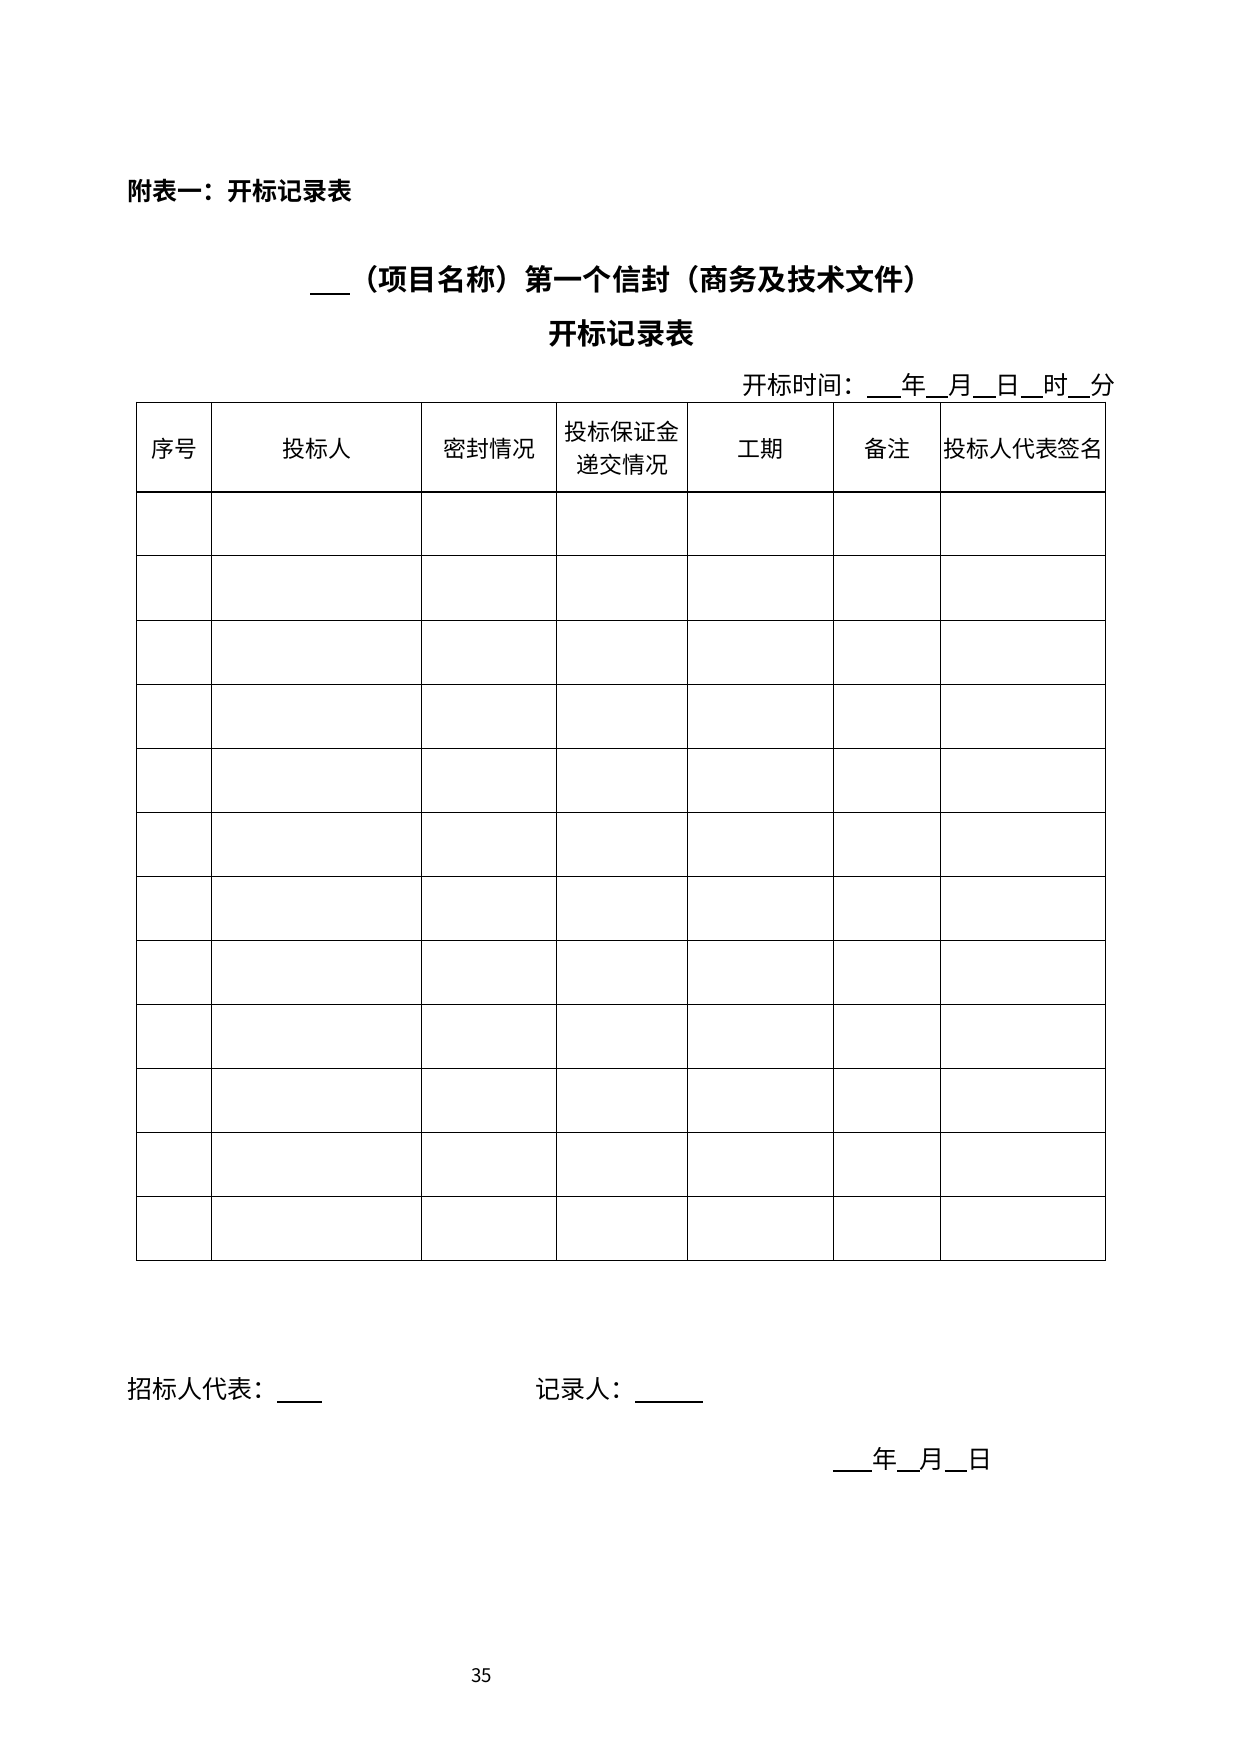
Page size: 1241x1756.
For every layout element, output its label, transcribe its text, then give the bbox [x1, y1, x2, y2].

table_cell [688, 493, 833, 555]
table_cell [688, 813, 833, 876]
table_cell [688, 749, 833, 812]
table_cell [688, 877, 833, 940]
table_cell [557, 1197, 687, 1260]
table_cell [422, 1005, 556, 1068]
table_cell [834, 1197, 940, 1260]
table_cell [137, 556, 211, 619]
table_cell [422, 877, 556, 940]
table_cell [941, 877, 1105, 940]
table_cell [212, 621, 421, 683]
table_header 备注 [834, 403, 940, 491]
table_cell [422, 1133, 556, 1196]
table_cell [212, 749, 421, 812]
text 开标时间： 年 月 日 时 分 [127, 365, 1115, 402]
table_cell [422, 941, 556, 1004]
table_cell [688, 1069, 833, 1132]
table_cell [212, 1069, 421, 1132]
subtitle 开标记录表 [127, 311, 1115, 353]
table_cell [834, 685, 940, 748]
table_cell [557, 556, 687, 619]
table_cell [688, 1133, 833, 1196]
table_cell [422, 1069, 556, 1132]
table_cell [212, 685, 421, 748]
table_cell [557, 941, 687, 1004]
table_cell [137, 749, 211, 812]
table_cell [941, 941, 1105, 1004]
table_cell [834, 877, 940, 940]
table_header 投标人 [212, 403, 421, 491]
table_cell [422, 685, 556, 748]
table_cell [941, 493, 1105, 555]
table_cell [557, 1005, 687, 1068]
table_cell [137, 685, 211, 748]
table_cell [422, 621, 556, 683]
table_cell [834, 556, 940, 619]
table_cell [137, 1005, 211, 1068]
table_header 工期 [688, 403, 833, 491]
table_cell [422, 1197, 556, 1260]
table_cell [557, 1133, 687, 1196]
table_cell [834, 621, 940, 683]
table_cell [212, 493, 421, 555]
table_cell [557, 493, 687, 555]
table_cell [422, 493, 556, 555]
table_cell [137, 1197, 211, 1260]
table_cell [834, 1133, 940, 1196]
table_cell [834, 941, 940, 1004]
table_cell [688, 1197, 833, 1260]
table_cell [137, 877, 211, 940]
table_cell [212, 1005, 421, 1068]
table_cell [212, 1133, 421, 1196]
table_cell [557, 1069, 687, 1132]
table_cell [941, 556, 1105, 619]
table_cell [941, 813, 1105, 876]
table_cell [834, 749, 940, 812]
table_cell [137, 813, 211, 876]
text 招标人代表： 记录人： [127, 1370, 1115, 1406]
table_cell [688, 621, 833, 683]
table_cell [688, 556, 833, 619]
table_cell [137, 621, 211, 683]
table_cell [941, 1197, 1105, 1260]
table_cell [941, 1133, 1105, 1196]
text 年 月 日 [127, 1439, 1115, 1476]
table_cell [941, 621, 1105, 683]
table_cell [137, 1133, 211, 1196]
table_cell [422, 749, 556, 812]
table_header 投标人代表签名 [941, 403, 1105, 491]
table_cell [137, 493, 211, 555]
table_cell [212, 556, 421, 619]
subtitle （项目名称）第一个信封（商务及技术文件） [127, 257, 1115, 299]
table_cell [557, 685, 687, 748]
table_cell [212, 941, 421, 1004]
table_cell [688, 941, 833, 1004]
table_cell [557, 813, 687, 876]
table_header 投标保证金递交情况 [557, 403, 687, 491]
table_cell [212, 877, 421, 940]
table_cell [137, 941, 211, 1004]
table_cell [941, 1005, 1105, 1068]
table_cell [557, 749, 687, 812]
table_cell [688, 685, 833, 748]
table_cell [212, 1197, 421, 1260]
table_cell [834, 813, 940, 876]
subtitle 附表一：开标记录表 [127, 167, 1115, 208]
table_cell [941, 685, 1105, 748]
table_cell [422, 813, 556, 876]
table_header 序号 [137, 403, 211, 491]
table_cell [834, 1005, 940, 1068]
table_cell [212, 813, 421, 876]
table_cell [688, 1005, 833, 1068]
table_cell [834, 1069, 940, 1132]
table_cell [941, 749, 1105, 812]
table_cell [557, 877, 687, 940]
table_cell [137, 1069, 211, 1132]
table_cell [557, 621, 687, 683]
table_cell [834, 493, 940, 555]
table_cell [422, 556, 556, 619]
table_cell [941, 1069, 1105, 1132]
table_header 密封情况 [422, 403, 556, 491]
